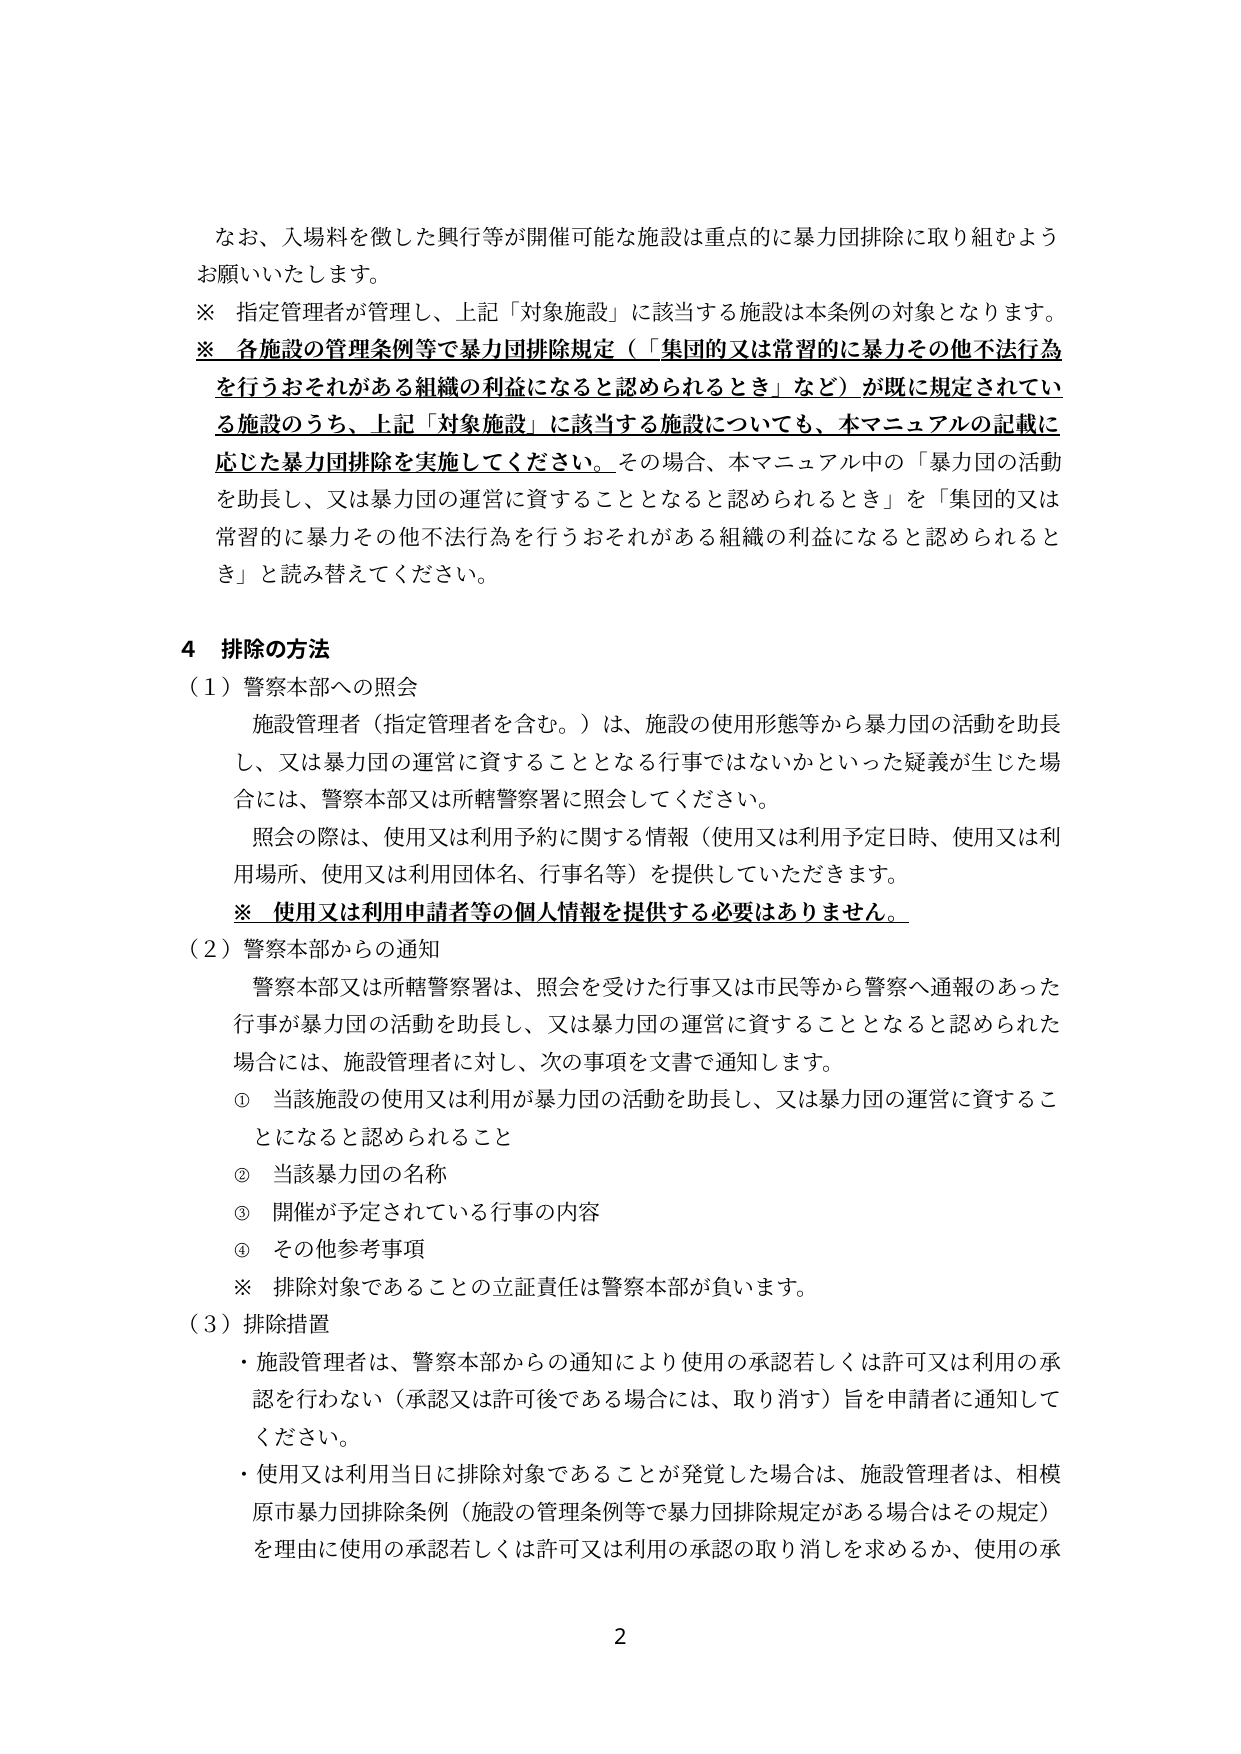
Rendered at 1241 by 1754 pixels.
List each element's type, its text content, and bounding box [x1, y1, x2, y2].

text （３）排除措置 [177, 1304, 1063, 1342]
text （１）警察本部への照会 [177, 667, 1063, 704]
text ※ 使用又は利用申請者等の個人情報を提供する必要はありません。 [233, 892, 1063, 929]
text ※ 指定管理者が管理し、上記「対象施設」に該当する施設は本条例の対象となります。 [196, 292, 1063, 329]
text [233, 1454, 1063, 1567]
text ① 当該施設の使用又は利用が暴力団の活動を助長し、又は暴力団の運営に資することになると認められること [233, 1079, 1063, 1154]
text なお、入場料を徴した興行等が開催可能な施設は重点的に暴力団排除に取り組むようお願いいたします。 [196, 217, 1063, 292]
text ② 当該暴力団の名称 [233, 1154, 1063, 1192]
text 施設管理者（指定管理者を含む。）は、施設の使用形態等から暴力団の活動を助長し、又は暴力団の運営に資することとなる行事ではないかといった疑義が生じた場合には、警察本部又は所轄警察署に照会してください。 [233, 704, 1063, 817]
text ④ その他参考事項 [233, 1229, 1063, 1267]
text ※ 各施設の管理条例等で暴力団排除規定（「集団的又は常習的に暴力その他不法行為を行うおそれがある組織の利益になると認められるとき」など）が既に規定されている施設のうち、上記「対象施設」に該当する施設についても、本マニュアルの記載に応じた暴力団排除を実施してください。その場合、本マニュアル中の「暴力団の活動を助長し、又は暴力団の運営に資することとなると認められるとき」を「集団的又は常習的に暴力その他不法行為を行うおそれがある組織の利益になると認められるとき」と読み替えてください。 [196, 329, 1063, 592]
text ※ 排除対象であることの立証責任は警察本部が負います。 [233, 1267, 1063, 1304]
text ③ 開催が予定されている行事の内容 [233, 1192, 1063, 1229]
text 警察本部又は所轄警察署は、照会を受けた行事又は市民等から警察へ通報のあった行事が暴力団の活動を助長し、又は暴力団の運営に資することとなると認められた場合には、施設管理者に対し、次の事項を文書で通知します。 [233, 967, 1063, 1079]
text ・施設管理者は、警察本部からの通知により使用の承認若しくは許可又は利用の承認を行わない（承認又は許可後である場合には、取り消す）旨を申請者に通知してください。 [233, 1342, 1063, 1454]
text 照会の際は、使用又は利用予約に関する情報（使用又は利用予定日時、使用又は利用場所、使用又は利用団体名、行事名等）を提供していただきます。 [233, 817, 1063, 892]
text ４ 排除の方法 [177, 629, 1063, 667]
text （２）警察本部からの通知 [177, 929, 1063, 967]
